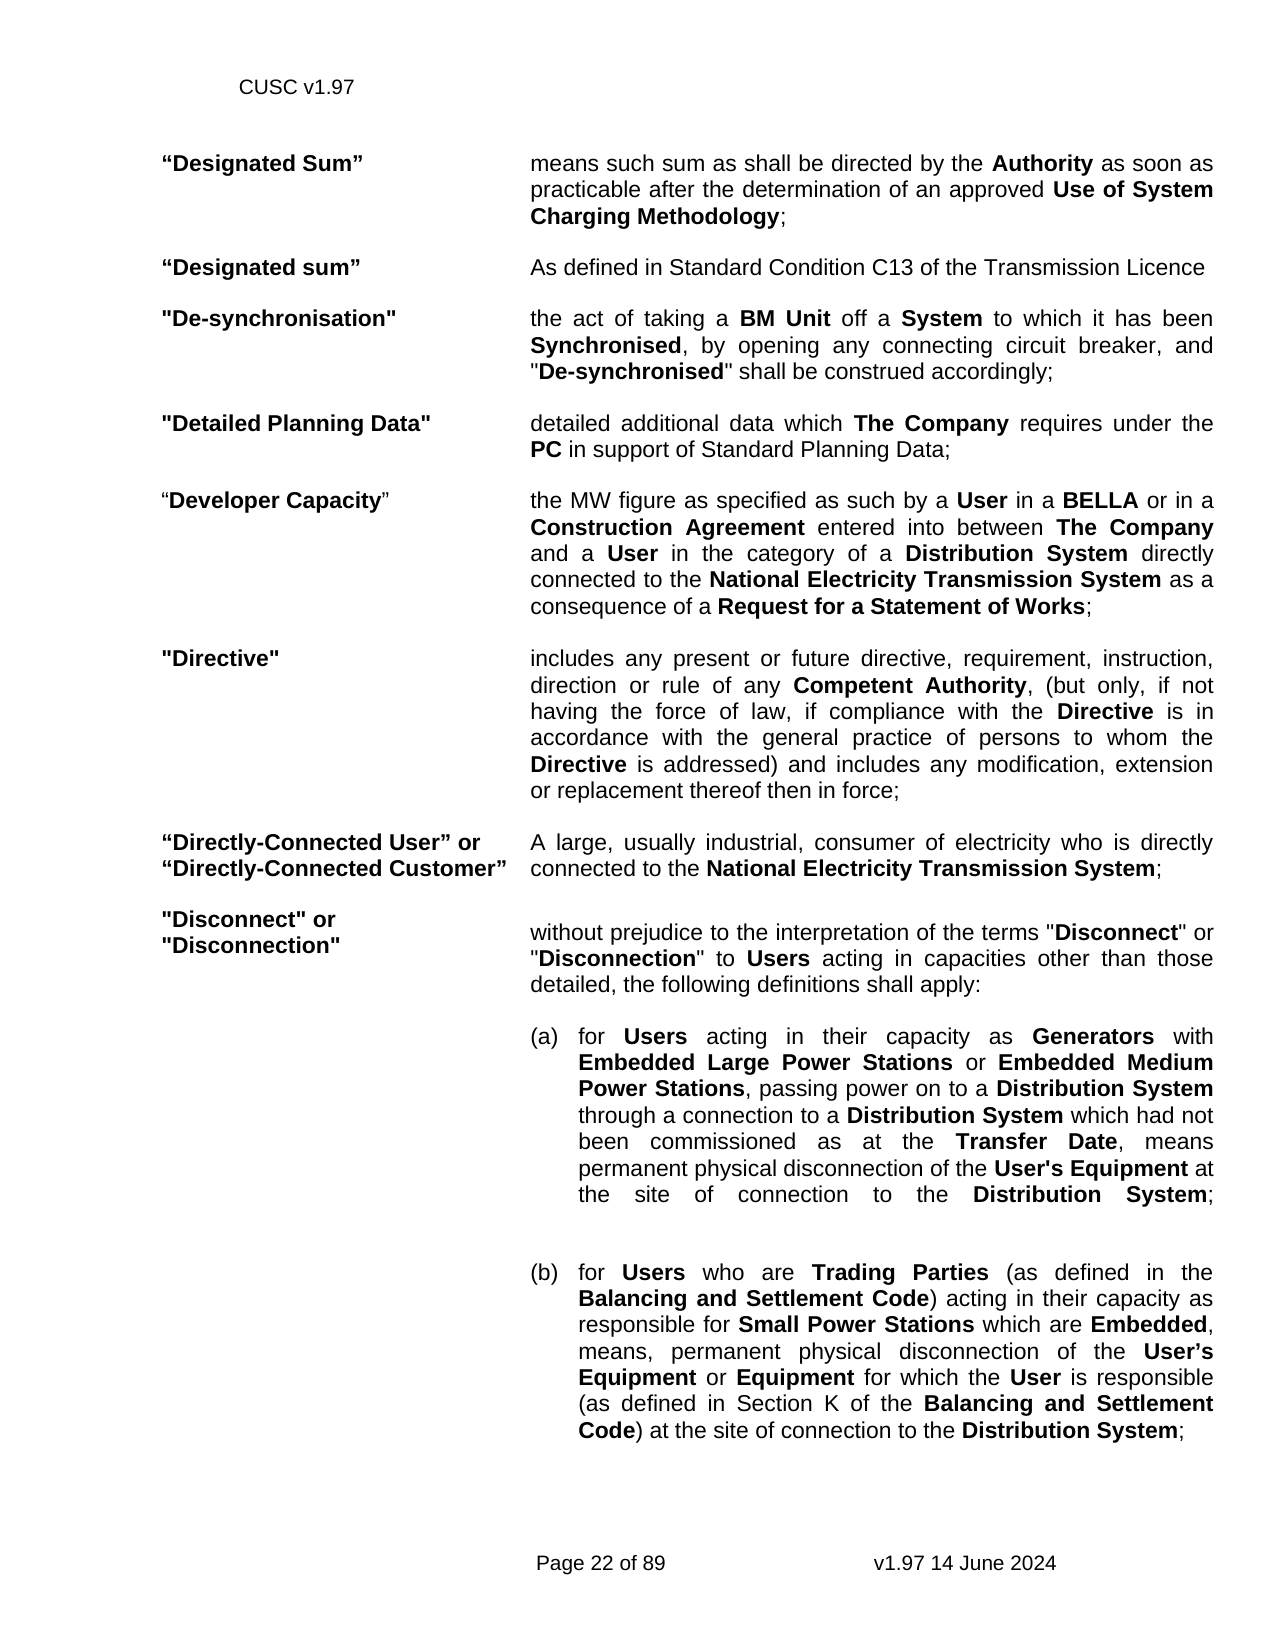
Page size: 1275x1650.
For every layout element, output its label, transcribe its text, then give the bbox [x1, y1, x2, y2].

table_cell means such sum as shall be directed by the Authority as soon as practicable after the determination of an approved Use of System Charging Methodology; [519, 150, 1225, 254]
table_cell "De-synchronisation" [150, 305, 519, 409]
table_cell detailed additional data which The Company requires under the PC in support of Standard Planning Data; [519, 410, 1225, 487]
table_cell includes any present or future directive, requirement, instruction, direction or rule of any Competent Authority, (but only, if not having the force of law, if compliance with the Directive is in accordance with the general practice of persons to whom the Directive is addressed) and includes any modification, extension or replacement thereof then in force; [519, 645, 1225, 828]
table_cell “Designated Sum” [150, 150, 519, 254]
table_cell "Detailed Planning Data" [150, 410, 519, 487]
table_cell “Developer Capacity” [150, 487, 519, 645]
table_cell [150, 906, 519, 1456]
table_cell “Designated sum” [150, 254, 519, 305]
table_cell "Directive" [150, 645, 519, 828]
table_cell the MW figure as specified as such by a User in a BELLA or in a Construction Agreement entered into between The Company and a User in the category of a Distribution System directly connected to the National Electricity Transmission System as a consequence of a Request for a Statement of Works; [519, 487, 1225, 645]
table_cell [519, 906, 1225, 1456]
table_cell “Directly-Connected User” or “Directly-Connected Customer” [150, 829, 519, 906]
table_cell A large, usually industrial, consumer of electricity who is directly connected to the National Electricity Transmission System; [519, 829, 1225, 906]
table_cell the act of taking a BM Unit off a System to which it has been Synchronised, by opening any connecting circuit breaker, and "De-synchronised" shall be construed accordingly; [519, 305, 1225, 409]
table_cell As defined in Standard Condition C13 of the Transmission Licence [519, 254, 1225, 305]
